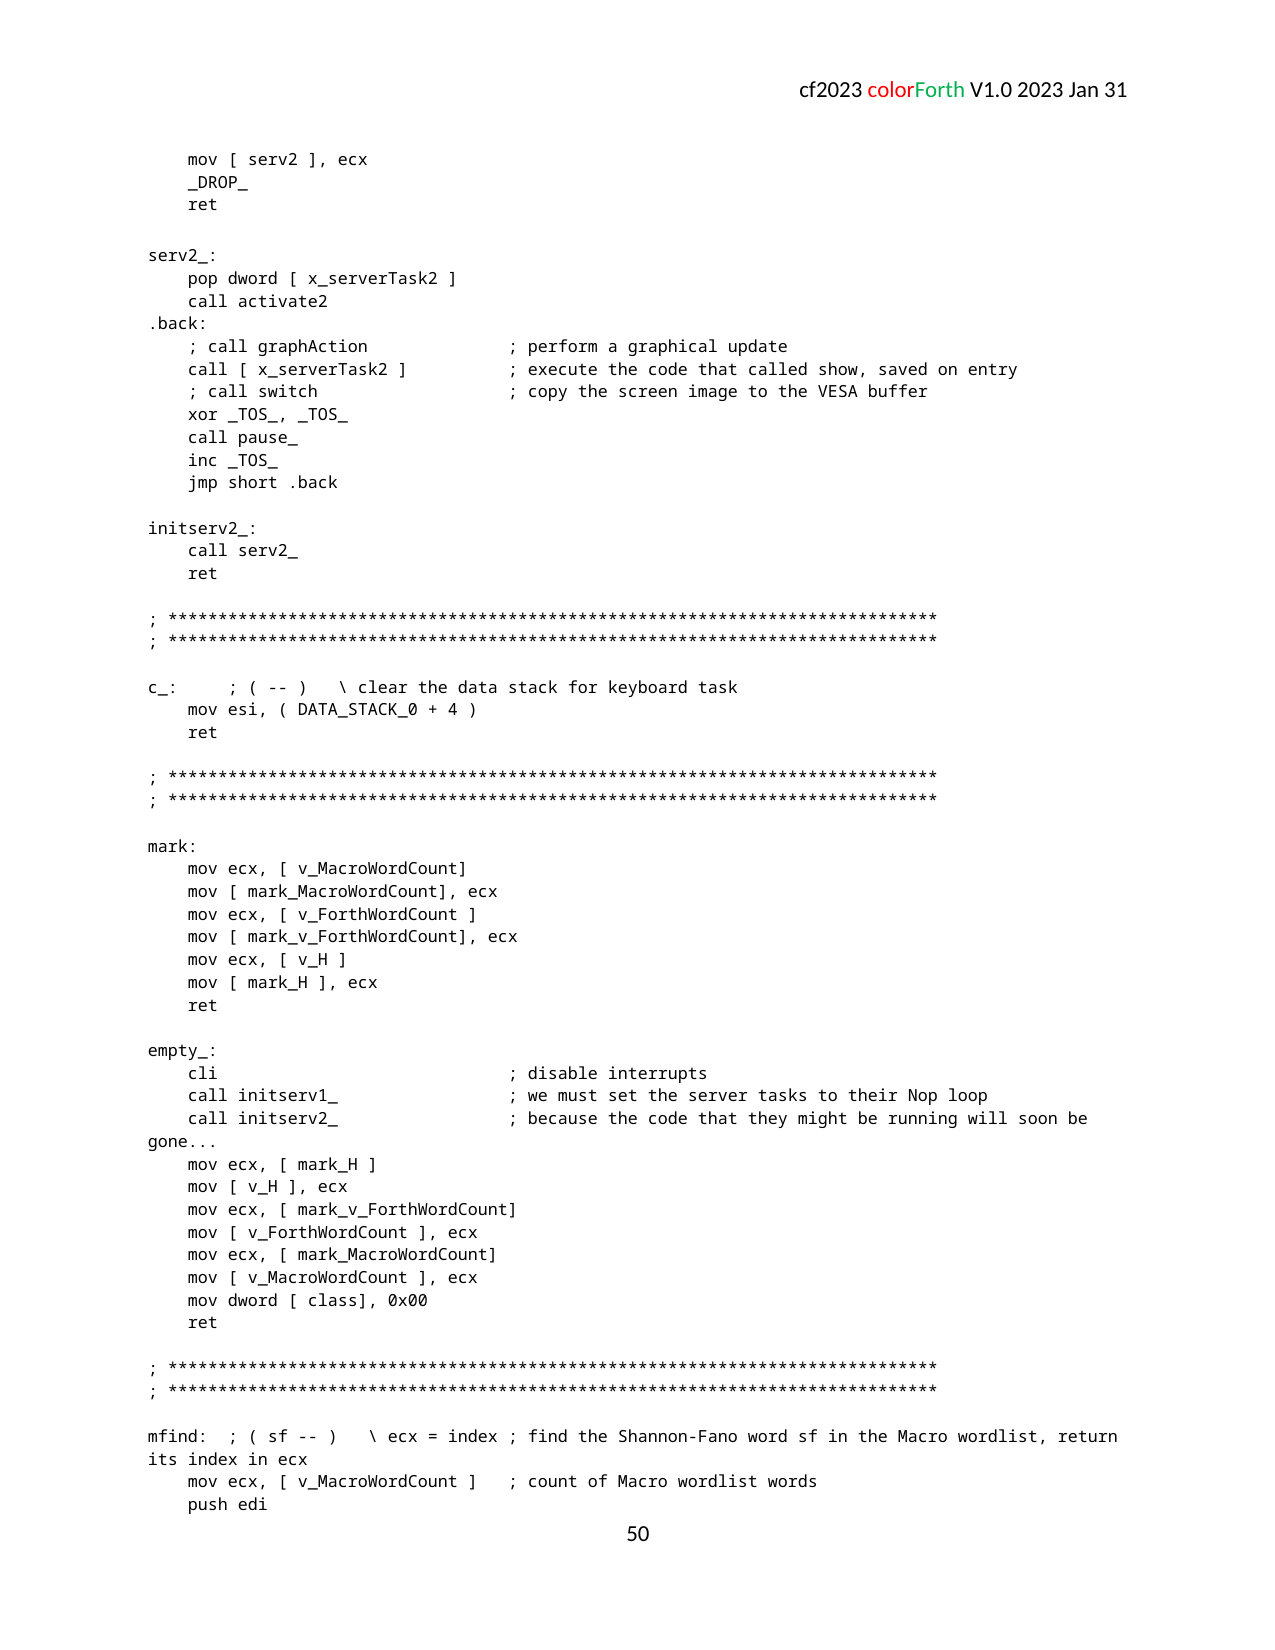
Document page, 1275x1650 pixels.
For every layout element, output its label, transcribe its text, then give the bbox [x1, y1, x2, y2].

text call [ x_serverTask2 ] ; execute the code that called show, saved on entry [148, 357, 1127, 380]
text c_: ; ( -- ) \ clear the data stack for keyboard task [148, 675, 1127, 698]
text empty_: [148, 1038, 1127, 1061]
text push edi [148, 1493, 1127, 1515]
text mov ecx, [ v_MacroWordCount ] ; count of Macro wordlist words [148, 1470, 1127, 1493]
text serv2_: [148, 244, 1127, 266]
text xor _TOS_, _TOS_ [148, 403, 1127, 425]
text mov ecx, [ mark_MacroWordCount] [148, 1243, 1127, 1266]
text ; ***************************************************************************** [148, 766, 1127, 789]
text mov [ mark_v_ForthWordCount], ecx [148, 925, 1127, 948]
text ; call switch ; copy the screen image to the VESA buffer [148, 380, 1127, 403]
text ; call graphAction ; perform a graphical update [148, 334, 1127, 357]
text ret [148, 193, 1127, 216]
text mov [ v_H ], ecx [148, 1175, 1127, 1197]
text _DROP_ [148, 170, 1127, 193]
text ; ***************************************************************************** [148, 630, 1127, 652]
text call pause_ [148, 425, 1127, 448]
text ret [148, 1311, 1127, 1334]
text mov dword [ class], 0x00 [148, 1288, 1127, 1311]
text initserv2_: [148, 516, 1127, 539]
text mov ecx, [ mark_H ] [148, 1152, 1127, 1175]
text ; ***************************************************************************** [148, 1356, 1127, 1379]
text ret [148, 562, 1127, 584]
text ret [148, 721, 1127, 743]
text jmp short .back [148, 471, 1127, 493]
text mov [ v_MacroWordCount ], ecx [148, 1266, 1127, 1288]
text mov [ mark_H ], ecx [148, 970, 1127, 993]
text mfind: ; ( sf -- ) \ ecx = index ; find the Shannon-Fano word sf in the Macro wordlist, return its index in ecx [148, 1424, 1127, 1470]
text mov [ v_ForthWordCount ], ecx [148, 1220, 1127, 1243]
text mov ecx, [ v_H ] [148, 948, 1127, 970]
text mark: [148, 834, 1127, 857]
text mov [ serv2 ], ecx [148, 148, 1127, 170]
text call initserv1_ ; we must set the server tasks to their Nop loop [148, 1084, 1127, 1107]
text pop dword [ x_serverTask2 ] [148, 266, 1127, 289]
text ; ***************************************************************************** [148, 607, 1127, 630]
text call activate2 [148, 289, 1127, 312]
text ; ***************************************************************************** [148, 789, 1127, 811]
text call initserv2_ ; because the code that they might be running will soon be gone... [148, 1107, 1127, 1152]
text mov [ mark_MacroWordCount], ecx [148, 879, 1127, 902]
text ; ***************************************************************************** [148, 1379, 1127, 1402]
text call serv2_ [148, 539, 1127, 562]
text inc _TOS_ [148, 448, 1127, 471]
text mov esi, ( DATA_STACK_0 + 4 ) [148, 698, 1127, 721]
text mov ecx, [ v_MacroWordCount] [148, 857, 1127, 879]
text ret [148, 993, 1127, 1016]
text mov ecx, [ mark_v_ForthWordCount] [148, 1197, 1127, 1220]
text .back: [148, 312, 1127, 334]
text mov ecx, [ v_ForthWordCount ] [148, 902, 1127, 925]
text cli ; disable interrupts [148, 1061, 1127, 1084]
